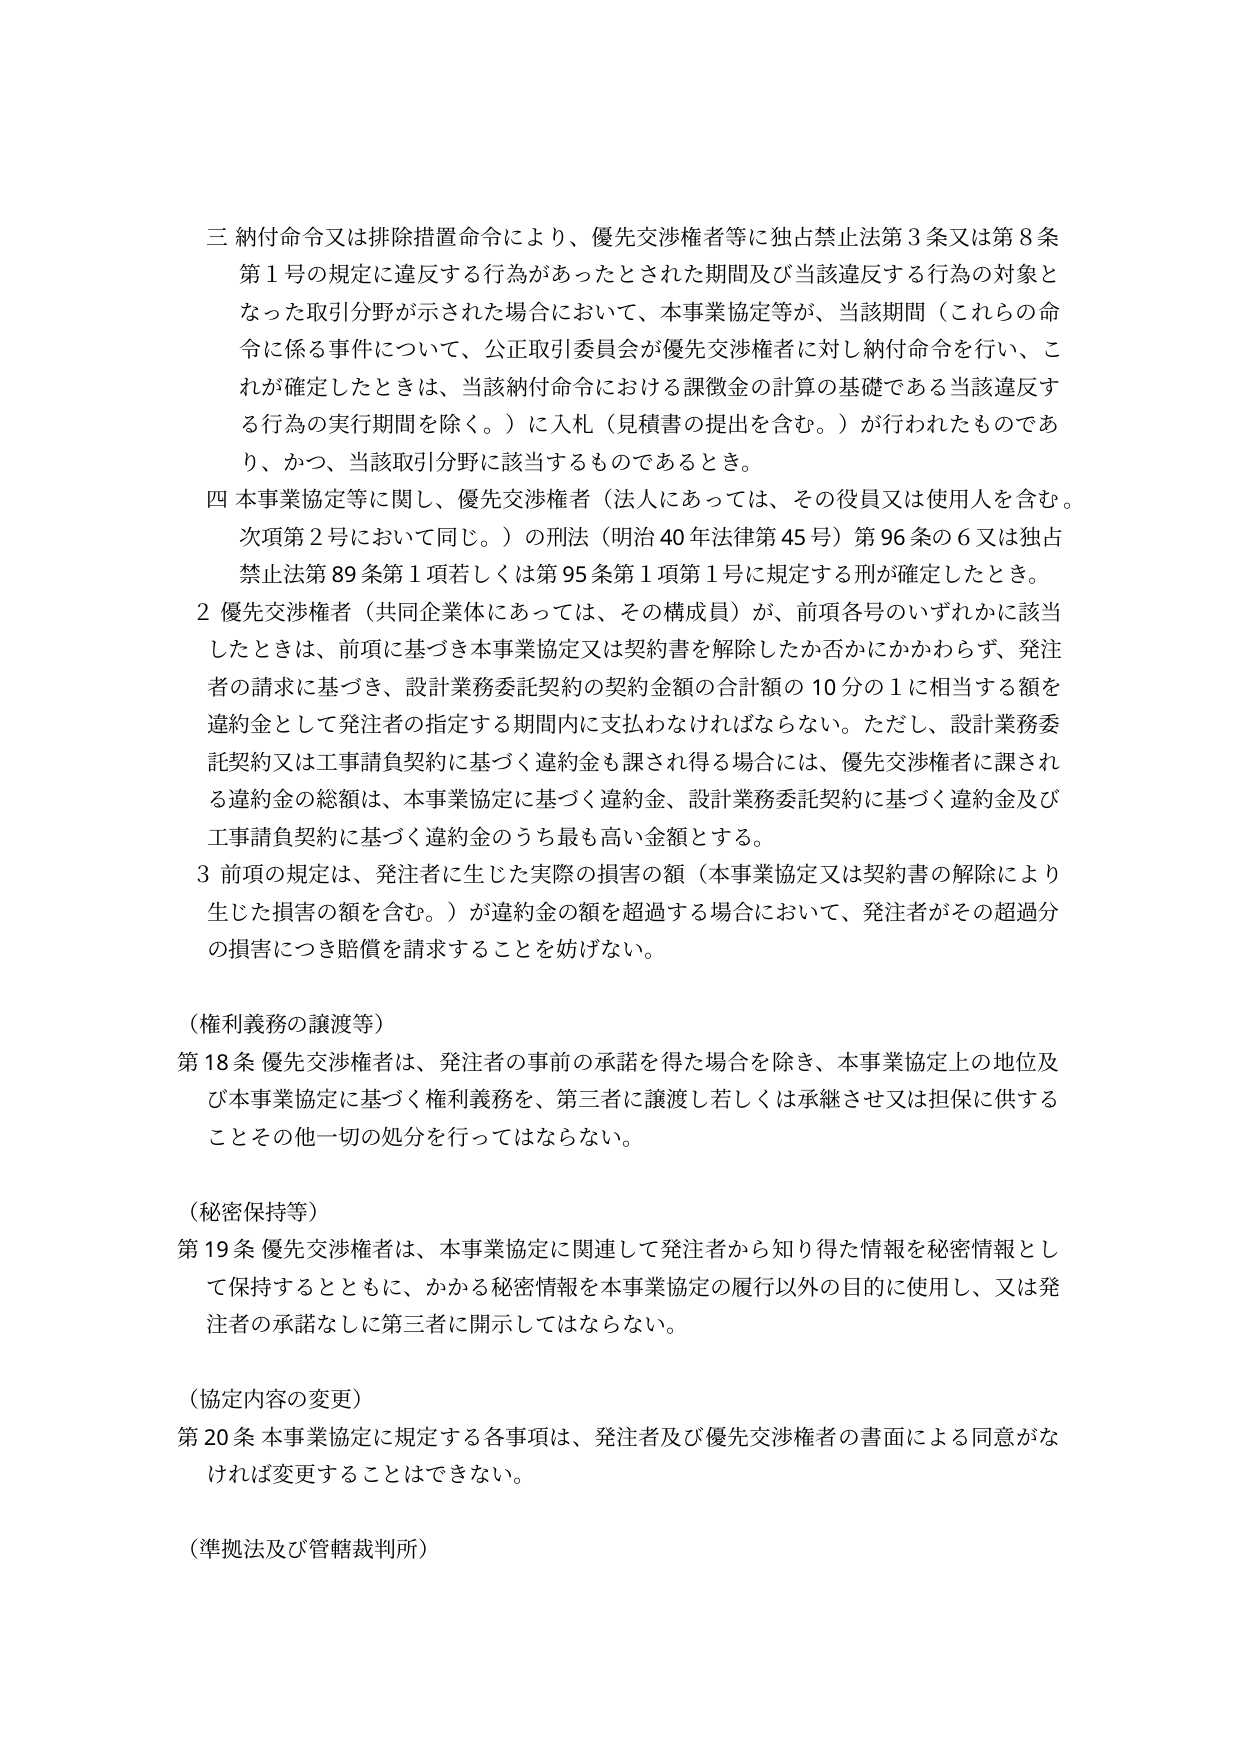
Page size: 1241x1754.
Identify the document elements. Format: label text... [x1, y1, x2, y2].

text （権利義務の譲渡等） [177, 1004, 1063, 1042]
text （秘密保持等） [177, 1192, 1063, 1229]
text （準拠法及び管轄裁判所） [177, 1529, 1063, 1567]
text （協定内容の変更） [177, 1379, 1063, 1417]
text 四 本事業協定等に関し、優先交渉権者（法人にあっては、その役員又は使用人を含む。次項第２号において同じ。）の刑法（明治40年法律第45号）第96条の６又は独占禁止法第89条第１項若しくは第95条第１項第１号に規定する刑が確定したとき。 [207, 479, 1063, 592]
text 三 納付命令又は排除措置命令により、優先交渉権者等に独占禁止法第３条又は第８条第１号の規定に違反する行為があったとされた期間及び当該違反する行為の対象となった取引分野が示された場合において、本事業協定等が、当該期間（これらの命令に係る事件について、公正取引委員会が優先交渉権者に対し納付命令を行い、これが確定したときは、当該納付命令における課徴金の計算の基礎である当該違反する行為の実行期間を除く。）に入札（見積書の提出を含む。）が行われたものであり、かつ、当該取引分野に該当するものであるとき。 [207, 217, 1063, 479]
text 第19条 優先交渉権者は、本事業協定に関連して発注者から知り得た情報を秘密情報として保持するとともに、かかる秘密情報を本事業協定の履行以外の目的に使用し、又は発注者の承諾なしに第三者に開示してはならない。 [177, 1229, 1063, 1342]
text ３ 前項の規定は、発注者に生じた実際の損害の額（本事業協定又は契約書の解除により生じた損害の額を含む。）が違約金の額を超過する場合において、発注者がその超過分の損害につき賠償を請求することを妨げない。 [192, 854, 1063, 967]
text 第18条 優先交渉権者は、発注者の事前の承諾を得た場合を除き、本事業協定上の地位及び本事業協定に基づく権利義務を、第三者に譲渡し若しくは承継させ又は担保に供することその他一切の処分を行ってはならない。 [177, 1042, 1063, 1154]
text ２ 優先交渉権者（共同企業体にあっては、その構成員）が、前項各号のいずれかに該当したときは、前項に基づき本事業協定又は契約書を解除したか否かにかかわらず、発注者の請求に基づき、設計業務委託契約の契約金額の合計額の10分の１に相当する額を違約金として発注者の指定する期間内に支払わなければならない。ただし、設計業務委託契約又は工事請負契約に基づく違約金も課され得る場合には、優先交渉権者に課される違約金の総額は、本事業協定に基づく違約金、設計業務委託契約に基づく違約金及び工事請負契約に基づく違約金のうち最も高い金額とする。 [192, 592, 1063, 854]
text 第20条 本事業協定に規定する各事項は、発注者及び優先交渉権者の書面による同意がなければ変更することはできない。 [177, 1417, 1063, 1492]
